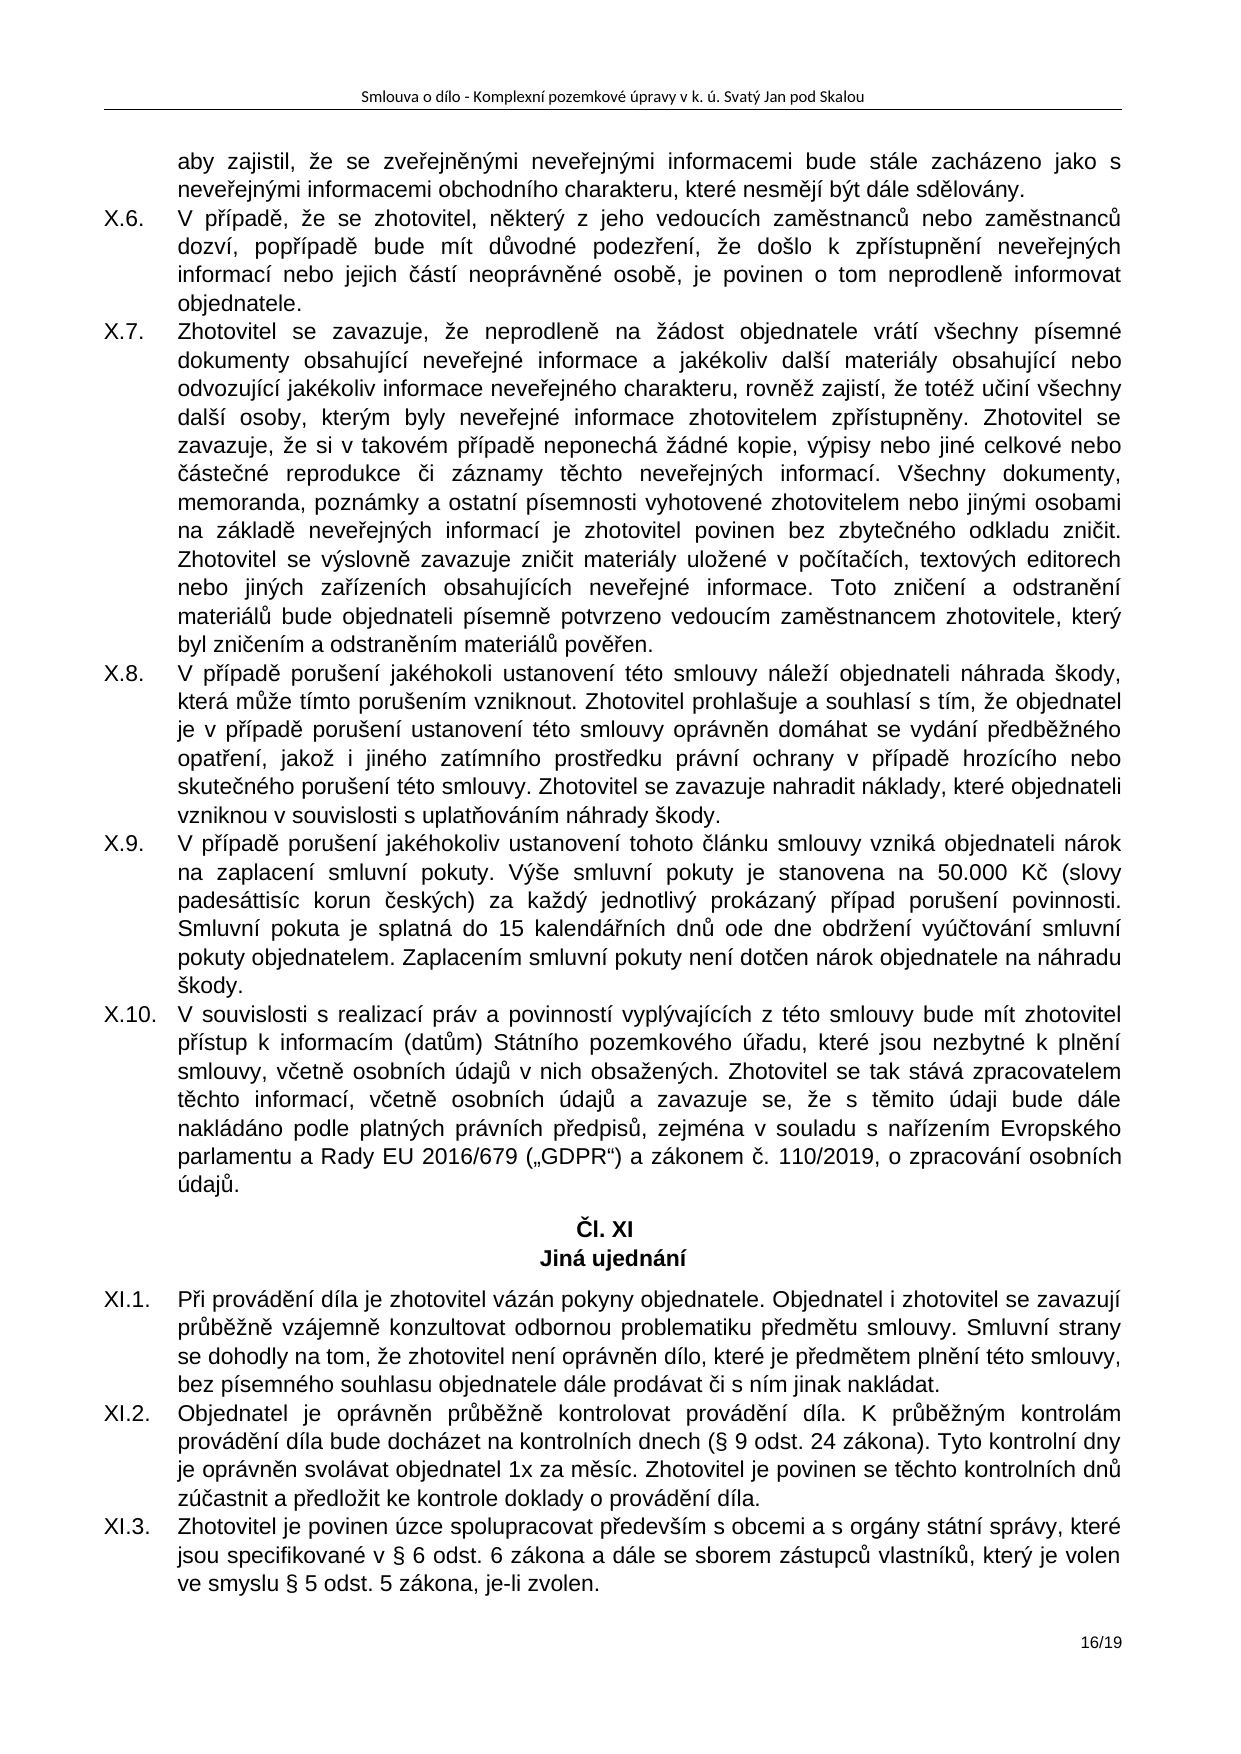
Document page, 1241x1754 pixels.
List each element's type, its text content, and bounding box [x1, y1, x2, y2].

list Zhotovitel se zavazuje, že neprodleně na žádost objednatele vrátí všechny písemné dokumenty obsahující neveřejné informace a jakékoliv další materiály obsahující nebo odvozující jakékoliv informace neveřejného charakteru, rovněž zajistí, že totéž učiní všechny další osoby, kterým byly neveřejné informace zhotovitelem zpřístupněny. Zhotovitel se zavazuje, že si v takovém případě neponechá žádné kopie, výpisy nebo jiné celkové nebo částečné reprodukce či záznamy těchto neveřejných informací. Všechny dokumenty, memoranda, poznámky a ostatní písemnosti vyhotovené zhotovitelem nebo jinými osobami na základě neveřejných informací je zhotovitel povinen bez zbytečného odkladu zničit. Zhotovitel se výslovně zavazuje zničit materiály uložené v počítačích, textových editorech nebo jiných zařízeních obsahujících neveřejné informace. Toto zničení a odstranění materiálů bude objednateli písemně potvrzeno vedoucím zaměstnancem zhotovitele, který byl zničením a odstraněním materiálů pověřen. [103, 318, 1122, 657]
list V souvislosti s realizací práv a povinností vyplývajících z této smlouvy bude mít zhotovitel přístup k informacím (datům) Státního pozemkového úřadu, které jsou nezbytné k plnění smlouvy, včetně osobních údajů v nich obsažených. Zhotovitel se tak stává zpracovatelem těchto informací, včetně osobních údajů a zavazuje se, že s těmito údaji bude dále nakládáno podle platných právních předpisů, zejména v souladu s nařízením Evropského parlamentu a Rady EU 2016/679 („GDPR“) a zákonem č. 110/2019, o zpracování osobních údajů. [103, 1001, 1122, 1198]
text Jiná ujednání [103, 1216, 1122, 1271]
list V případě porušení jakéhokoliv ustanovení tohoto článku smlouvy vzniká objednateli nárok na zaplacení smluvní pokuty. Výše smluvní pokuty je stanovena na 50.000 Kč (slovy padesáttisíc korun českých) za každý jednotlivý prokázaný případ porušení povinnosti. Smluvní pokuta je splatná do 15 kalendářních dnů ode dne obdržení vyúčtování smluvní pokuty objednatelem. Zaplacením smluvní pokuty není dotčen nárok objednatele na náhradu škody. [103, 830, 1122, 999]
list Zhotovitel je povinen úzce spolupracovat především s obcemi a s orgány státní správy, které jsou specifikované v § 6 odst. 6 zákona a dále se sborem zástupců vlastníků, který je volen ve smyslu § 5 odst. 5 zákona, je-li zvolen. [103, 1513, 1122, 1597]
list Objednatel je oprávněn průběžně kontrolovat provádění díla. K průběžným kontrolám provádění díla bude docházet na kontrolních dnech (§ 9 odst. 24 zákona). Tyto kontrolní dny je oprávněn svolávat objednatel 1x za měsíc. Zhotovitel je povinen se těchto kontrolních dnů zúčastnit a předložit ke kontrole doklady o provádění díla. [103, 1399, 1122, 1511]
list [103, 148, 1122, 202]
list Při provádění díla je zhotovitel vázán pokyny objednatele. Objednatel i zhotovitel se zavazují průběžně vzájemně konzultovat odbornou problematiku předmětu smlouvy. Smluvní strany se dohodly na tom, že zhotovitel není oprávněn dílo, které je předmětem plnění této smlouvy, bez písemného souhlasu objednatele dále prodávat či s ním jinak nakládat. [103, 1286, 1122, 1397]
list V případě porušení jakéhokoli ustanovení této smlouvy náleží objednateli náhrada škody, která může tímto porušením vzniknout. Zhotovitel prohlašuje a souhlasí s tím, že objednatel je v případě porušení ustanovení této smlouvy oprávněn domáhat se vydání předběžného opatření, jakož i jiného zatímního prostředku právní ochrany v případě hrozícího nebo skutečného porušení této smlouvy. Zhotovitel se zavazuje nahradit náklady, které objednateli vzniknou v souvislosti s uplatňováním náhrady škody. [103, 659, 1122, 828]
list V případě, že se zhotovitel, některý z jeho vedoucích zaměstnanců nebo zaměstnanců dozví, popřípadě bude mít důvodné podezření, že došlo k zpřístupnění neveřejných informací nebo jejich částí neoprávněné osobě, je povinen o tom neprodleně informovat objednatele. [103, 204, 1122, 316]
